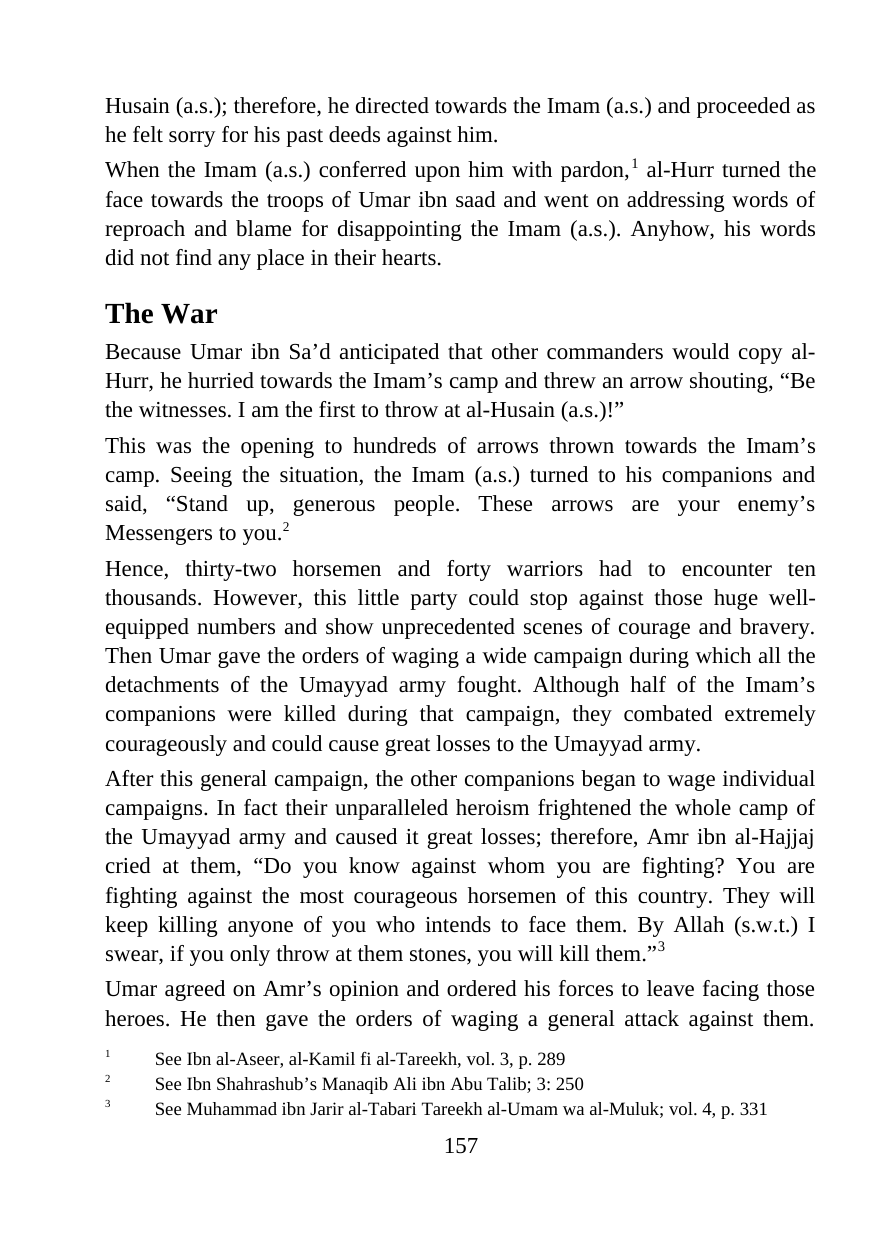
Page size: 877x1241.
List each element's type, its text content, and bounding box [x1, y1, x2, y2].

subtitle The War [105, 296, 817, 330]
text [105, 973, 817, 1032]
text When the Imam (a.s.) conferred upon him with pardon, al-Hurr turned the face towards the troops of Umar ibn saad and went on addressing words of reproach and blame for disappointing the Imam (a.s.). Anyhow, his words did not find any place in their hearts. [105, 154, 817, 271]
text After this general campaign, the other companions began to wage individual campaigns. In fact their unparalleled heroism frightened the whole camp of the Umayyad army and caused it great losses; therefore, Amr ibn al-Hajjaj cried at them, “Do you know against whom you are fighting? You are fighting against the most courageous horsemen of this country. They will keep killing anyone of you who intends to face them. By Allah (s.w.t.) I swear, if you only throw at them stones, you will kill them.” [105, 763, 817, 967]
text Because Umar ibn Sa’d anticipated that other commanders would copy al-Hurr, he hurried towards the Imam’s camp and threw an arrow shouting, “Be the witnesses. I am the first to throw at al-Husain (a.s.)!” [105, 336, 817, 423]
text Hence, thirty-two horsemen and forty warriors had to encounter ten thousands. However, this little party could stop against those huge well-equipped numbers and show unprecedented scenes of courage and bravery. Then Umar gave the orders of waging a wide campaign during which all the detachments of the Umayyad army fought. Although half of the Imam’s companions were killed during that campaign, they combated extremely courageously and could cause great losses to the Umayyad army. [105, 553, 817, 757]
text This was the opening to hundreds of arrows thrown towards the Imam’s camp. Seeing the situation, the Imam (a.s.) turned to his companions and said, “Stand up, generous people. These arrows are your enemy’s Messengers to you. [105, 430, 817, 546]
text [105, 90, 817, 148]
